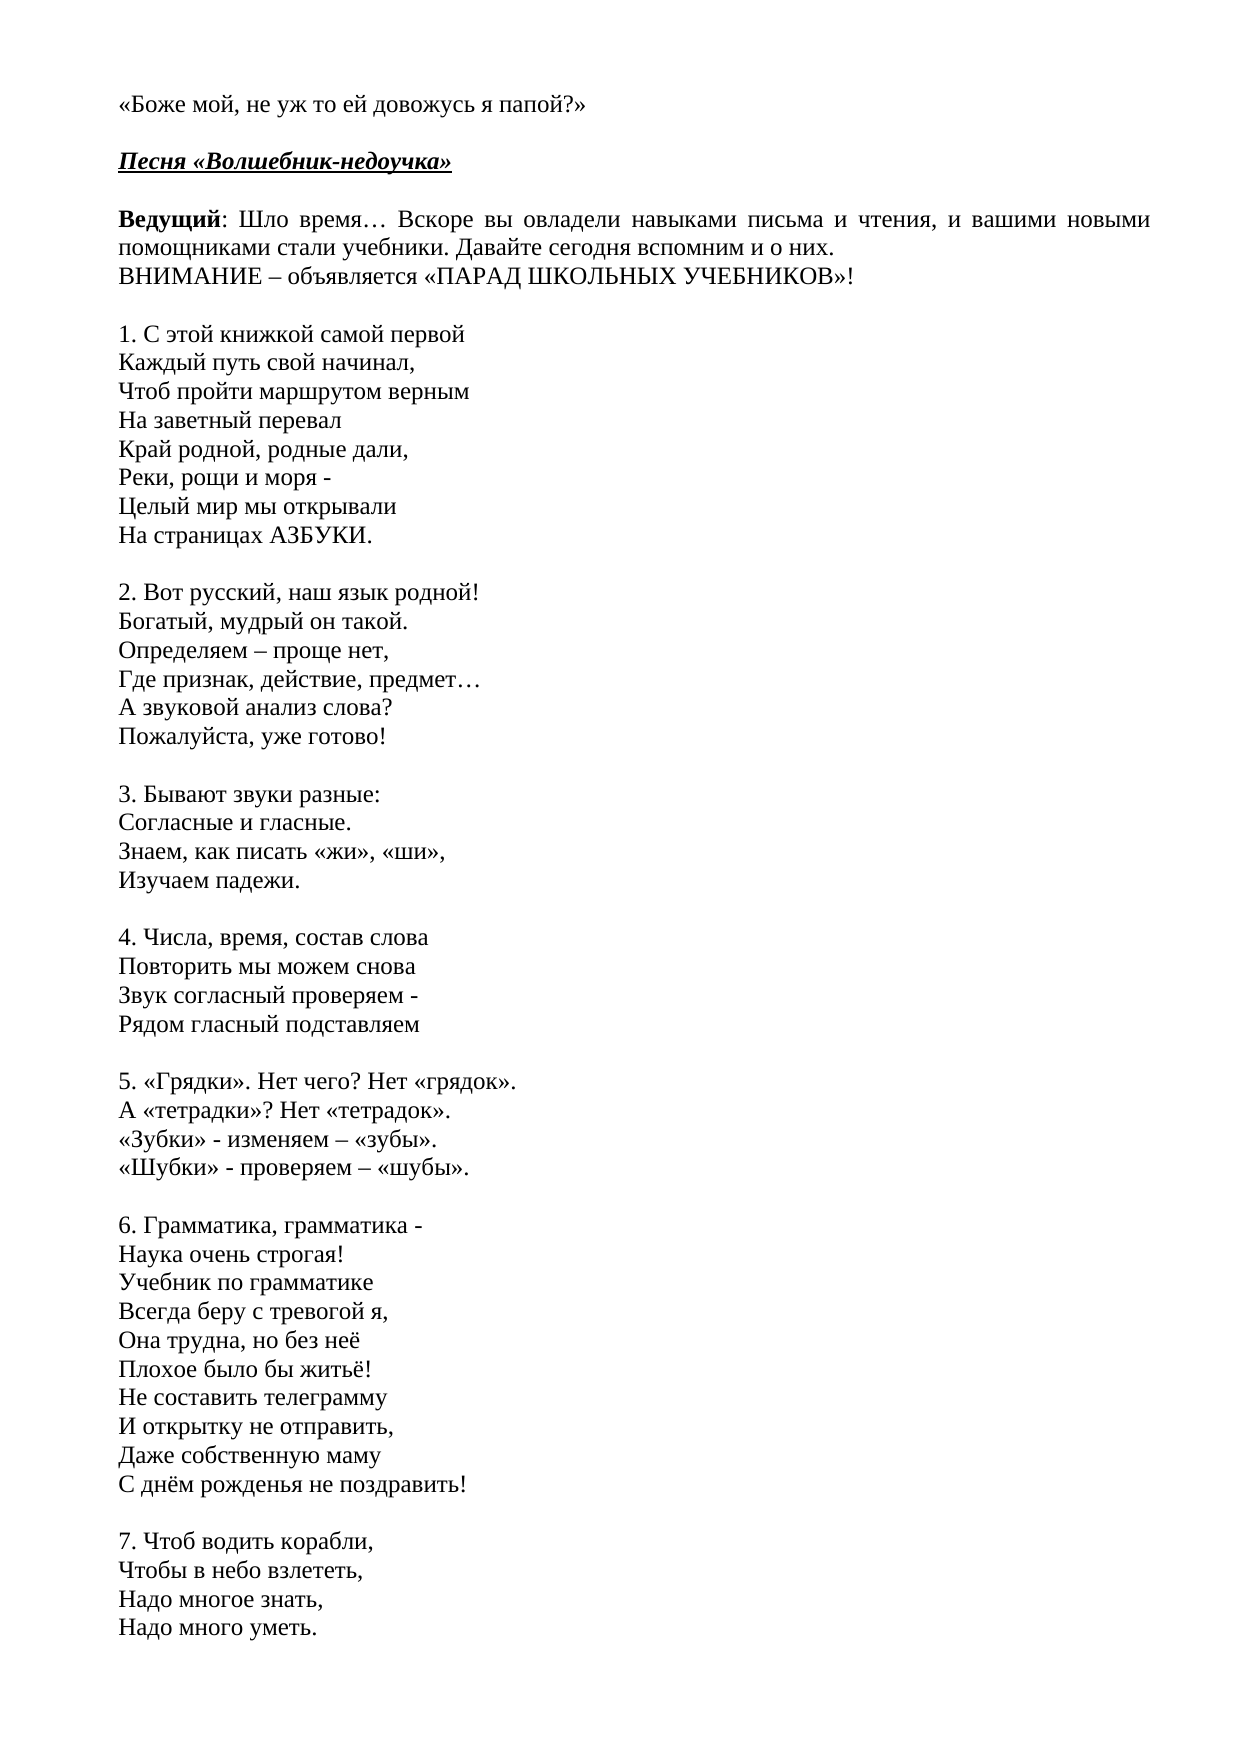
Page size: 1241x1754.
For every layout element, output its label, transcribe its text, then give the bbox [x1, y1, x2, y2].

text Изучаем падежи. [118, 865, 1152, 894]
text Она трудна, но без неё [118, 1325, 1152, 1354]
text «Зубки» - изменяем – «зубы». [118, 1124, 1152, 1152]
text Учебник по грамматике [118, 1267, 1152, 1296]
text С днём рожденья не поздравить! [118, 1469, 1152, 1497]
text Край родной, родные дали, [118, 434, 1152, 462]
text Звук согласный проверяем - [118, 980, 1152, 1009]
text А звуковой анализ слова? [118, 692, 1152, 721]
text Надо много уметь. [118, 1612, 1152, 1641]
text На страницах АЗБУКИ. [118, 520, 1152, 549]
text 5. «Грядки». Нет чего? Нет «грядок». [118, 1066, 1152, 1095]
text На заветный перевал [118, 405, 1152, 434]
text Реки, рощи и моря - [118, 462, 1152, 491]
text Рядом гласный подставляем [118, 1009, 1152, 1037]
text Не составить телеграмму [118, 1382, 1152, 1411]
text «Шубки» - проверяем – «шубы». [118, 1152, 1152, 1181]
text Каждый путь свой начинал, [118, 347, 1152, 376]
text И открытку не отправить, [118, 1411, 1152, 1440]
text Ведущий: Шло время… Вскоре вы овладели навыками письма и чтения, и вашими новыми помощниками стали учебники. Давайте сегодня вспомним и о них. [118, 204, 1152, 261]
text А «тетрадки»? Нет «тетрадок». [118, 1095, 1152, 1124]
text Пожалуйста, уже готово! [118, 721, 1152, 750]
text Целый мир мы открывали [118, 491, 1152, 520]
text 4. Числа, время, состав слова [118, 922, 1152, 951]
text 3. Бывают звуки разные: [118, 779, 1152, 807]
text Знаем, как писать «жи», «ши», [118, 836, 1152, 865]
text 7. Чтоб водить корабли, [118, 1526, 1152, 1555]
text Надо многое знать, [118, 1584, 1152, 1612]
text ВНИМАНИЕ – объявляется «ПАРАД ШКОЛЬНЫХ УЧЕБНИКОВ»! [118, 261, 1152, 290]
text Наука очень строгая! [118, 1239, 1152, 1267]
text Плохое было бы житьё! [118, 1354, 1152, 1382]
text Где признак, действие, предмет… [118, 664, 1152, 692]
text Определяем – проще нет, [118, 635, 1152, 664]
text 2. Вот русский, наш язык родной! [118, 577, 1152, 606]
text Повторить мы можем снова [118, 951, 1152, 980]
text Согласные и гласные. [118, 807, 1152, 836]
text Чтобы в небо взлететь, [118, 1555, 1152, 1584]
text Чтоб пройти маршрутом верным [118, 376, 1152, 405]
text 1. С этой книжкой самой первой [118, 319, 1152, 347]
text 6. Грамматика, грамматика - [118, 1210, 1152, 1239]
text Песня «Волшебник-недоучка» [118, 146, 1152, 175]
text Богатый, мудрый он такой. [118, 606, 1152, 635]
text Даже собственную маму [118, 1440, 1152, 1469]
text «Боже мой, не уж то ей довожусь я папой?» [118, 89, 1152, 117]
text Всегда беру с тревогой я, [118, 1296, 1152, 1325]
